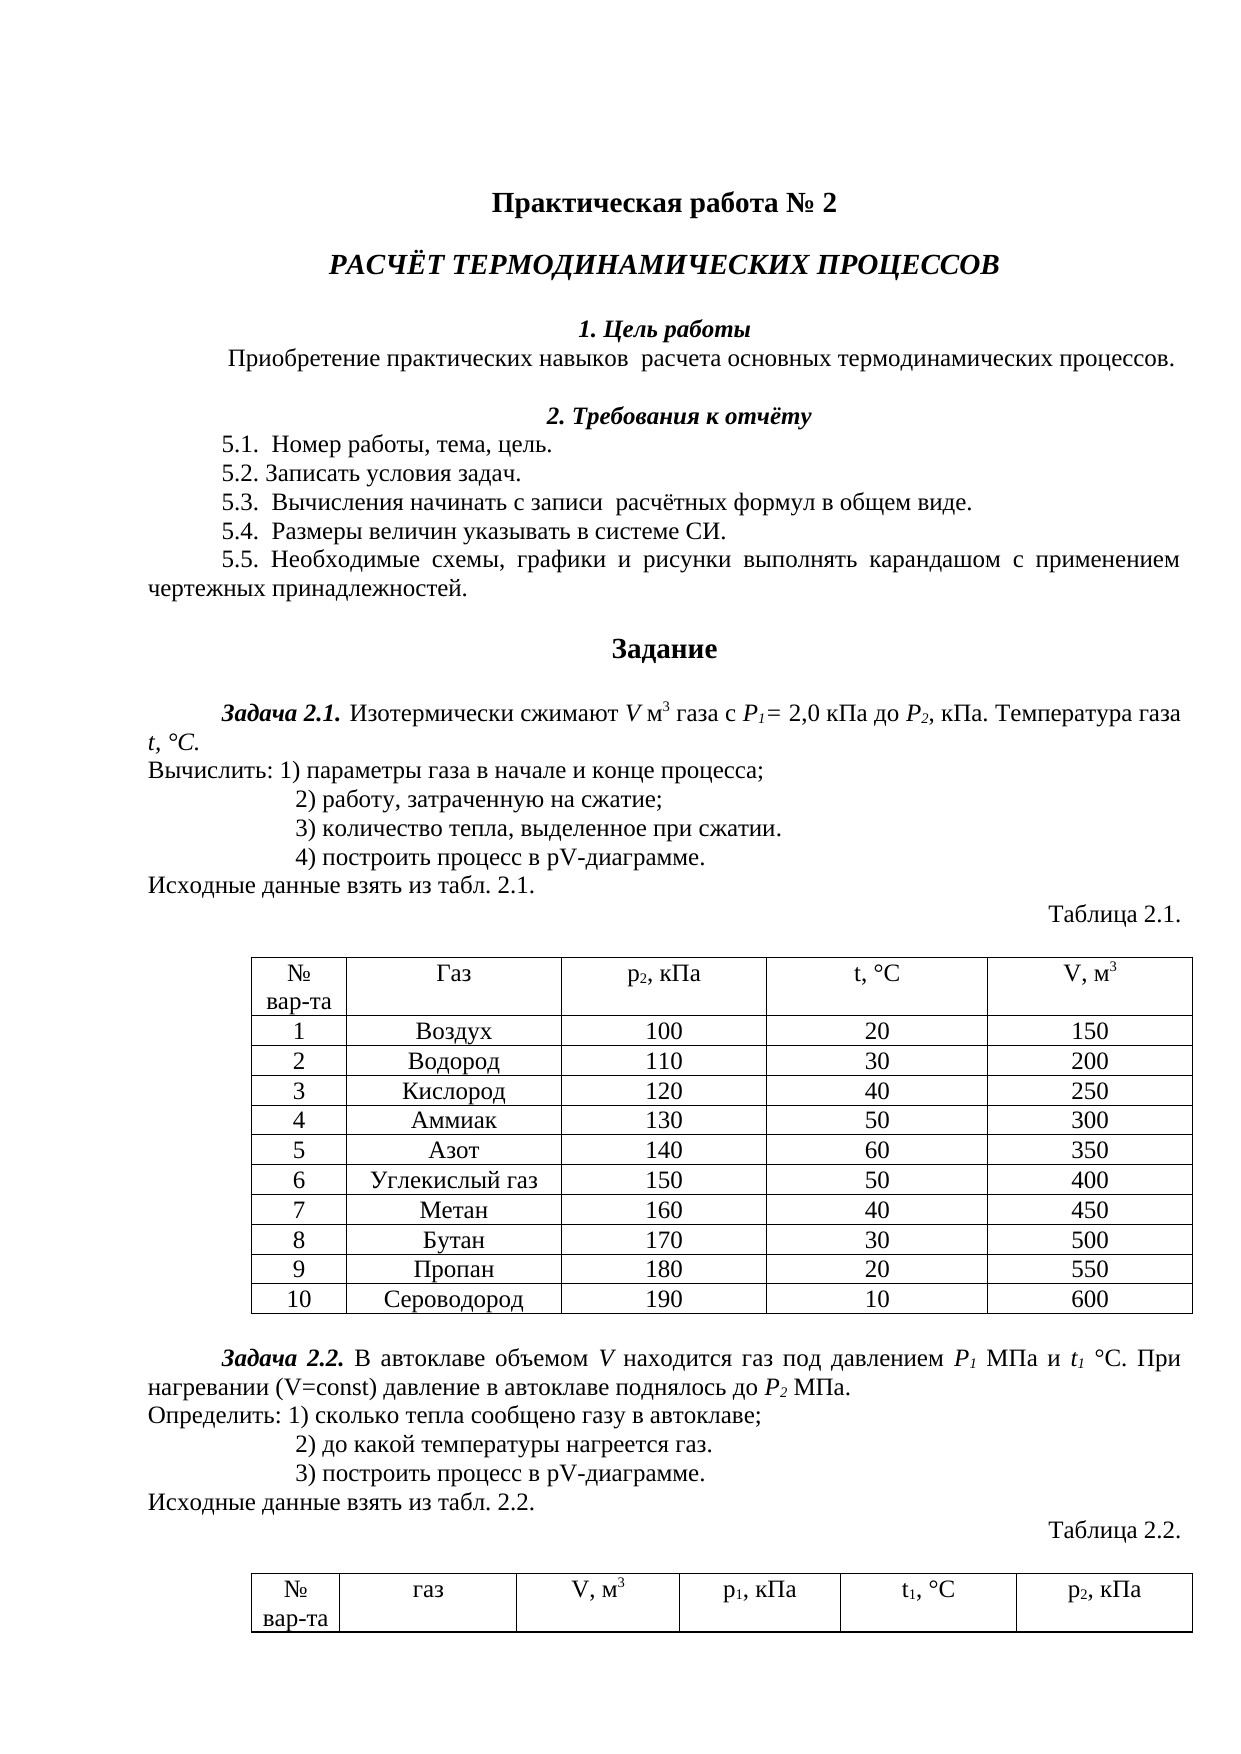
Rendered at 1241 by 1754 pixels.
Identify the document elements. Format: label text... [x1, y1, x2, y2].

table_cell 30 [767, 1046, 987, 1075]
table_cell Углекислый газ [347, 1165, 561, 1194]
table_header р2, кПа [1017, 1574, 1192, 1631]
table_cell 400 [988, 1165, 1192, 1194]
text 2) работу, затраченную на сжатие; [221, 784, 1181, 813]
table_cell 200 [988, 1046, 1192, 1075]
text Практическая работа № 2 [148, 185, 1181, 219]
table_cell Воздух [347, 1016, 561, 1045]
table_cell 30 [767, 1225, 987, 1253]
table_cell 180 [562, 1255, 766, 1283]
text РАСЧЁТ ТЕРМОДИНАМИЧЕСКИХ ПРОЦЕССОВ [148, 247, 1181, 281]
table_header t, °С [767, 958, 987, 1015]
table_cell Пропан [347, 1255, 561, 1283]
table_cell Метан [347, 1195, 561, 1224]
table_cell 190 [562, 1284, 766, 1313]
table_header № вар-та [252, 958, 346, 1015]
text Задача 2.1. Изотермически сжимают V м3 газа с Р1= 2,0 кПа до Р2, кПа. Температура газа t, °С. [148, 698, 1181, 755]
table_cell 50 [767, 1106, 987, 1134]
text Определить: 1) сколько тепла сообщено газу в автоклаве; [148, 1400, 1181, 1429]
table_cell Водород [347, 1046, 561, 1075]
table_cell 100 [562, 1016, 766, 1045]
table_cell 50 [767, 1165, 987, 1194]
text Таблица 2.2. [148, 1515, 1181, 1544]
table_cell Сероводород [347, 1284, 561, 1313]
table_cell 160 [562, 1195, 766, 1224]
table_cell 450 [988, 1195, 1192, 1224]
table_cell 150 [562, 1165, 766, 1194]
text 3) количество тепла, выделенное при сжатии. [221, 813, 1181, 842]
text 3) построить процесс в pV-диаграмме. [221, 1458, 1181, 1487]
text 2. Требования к отчёту [148, 401, 1181, 429]
table_cell 2 [252, 1046, 346, 1075]
text 1. Цель работы [148, 314, 1181, 343]
table_header V, м3 [988, 958, 1192, 1015]
table_header р2, кПа [562, 958, 766, 1015]
table_cell 120 [562, 1076, 766, 1104]
text Приобретение практических навыков расчета основных термодинамических процессов. [148, 343, 1181, 372]
text 2) до какой температуры нагреется газ. [221, 1429, 1181, 1458]
table_cell 4 [252, 1106, 346, 1134]
text 5.1. Номер работы, тема, цель. [148, 429, 1181, 458]
table_cell Азот [347, 1135, 561, 1164]
table_cell Аммиак [347, 1106, 561, 1134]
table_cell 500 [988, 1225, 1192, 1253]
text 5.3. Вычисления начинать с записи расчётных формул в общем виде. [148, 487, 1181, 516]
text Исходные данные взять из табл. 2.1. [148, 870, 1181, 899]
table_header р1, кПа [680, 1574, 840, 1631]
text 4) построить процесс в pV-диаграмме. [221, 842, 1181, 870]
text Вычислить: 1) параметры газа в начале и конце процесса; [148, 755, 1181, 784]
text 5.2. Записать условия задач. [148, 458, 1181, 487]
table_cell 20 [767, 1016, 987, 1045]
table_cell 300 [988, 1106, 1192, 1134]
table_cell 10 [767, 1284, 987, 1313]
text 5.4. Размеры величин указывать в системе СИ. [148, 516, 1181, 544]
table_cell 600 [988, 1284, 1192, 1313]
table_header t1, °С [841, 1574, 1016, 1631]
table_cell 60 [767, 1135, 987, 1164]
table_cell Бутан [347, 1225, 561, 1253]
table_cell 8 [252, 1225, 346, 1253]
table_cell 110 [562, 1046, 766, 1075]
table_cell 9 [252, 1255, 346, 1283]
table_cell 20 [767, 1255, 987, 1283]
table_cell 150 [988, 1016, 1192, 1045]
table_cell Кислород [347, 1076, 561, 1104]
text 5.5. Необходимые схемы, графики и рисунки выполнять карандашом с применением чертежных принадлежностей. [148, 544, 1181, 602]
table_header № вар-та [252, 1574, 339, 1631]
table_cell 10 [252, 1284, 346, 1313]
table_cell 250 [988, 1076, 1192, 1104]
text Исходные данные взять из табл. 2.2. [148, 1487, 1181, 1515]
table_cell 40 [767, 1076, 987, 1104]
table_cell 350 [988, 1135, 1192, 1164]
table_cell 3 [252, 1076, 346, 1104]
text Задача 2.2. В автоклаве объемом V находится газ под давлением P1 МПа и t1 °С. При нагревании (V=const) давление в автоклаве поднялось до Р2 МПа. [148, 1343, 1181, 1400]
table_cell 5 [252, 1135, 346, 1164]
table_cell 1 [252, 1016, 346, 1045]
text Задание [148, 631, 1181, 664]
table_cell 6 [252, 1165, 346, 1194]
table_cell 550 [988, 1255, 1192, 1283]
table_cell 130 [562, 1106, 766, 1134]
table_cell 170 [562, 1225, 766, 1253]
table_header газ [340, 1574, 516, 1631]
table_cell 140 [562, 1135, 766, 1164]
text Таблица 2.1. [148, 899, 1181, 928]
table_header Газ [347, 958, 561, 1015]
table_cell 40 [767, 1195, 987, 1224]
table_header V, м3 [517, 1574, 679, 1631]
table_cell 7 [252, 1195, 346, 1224]
